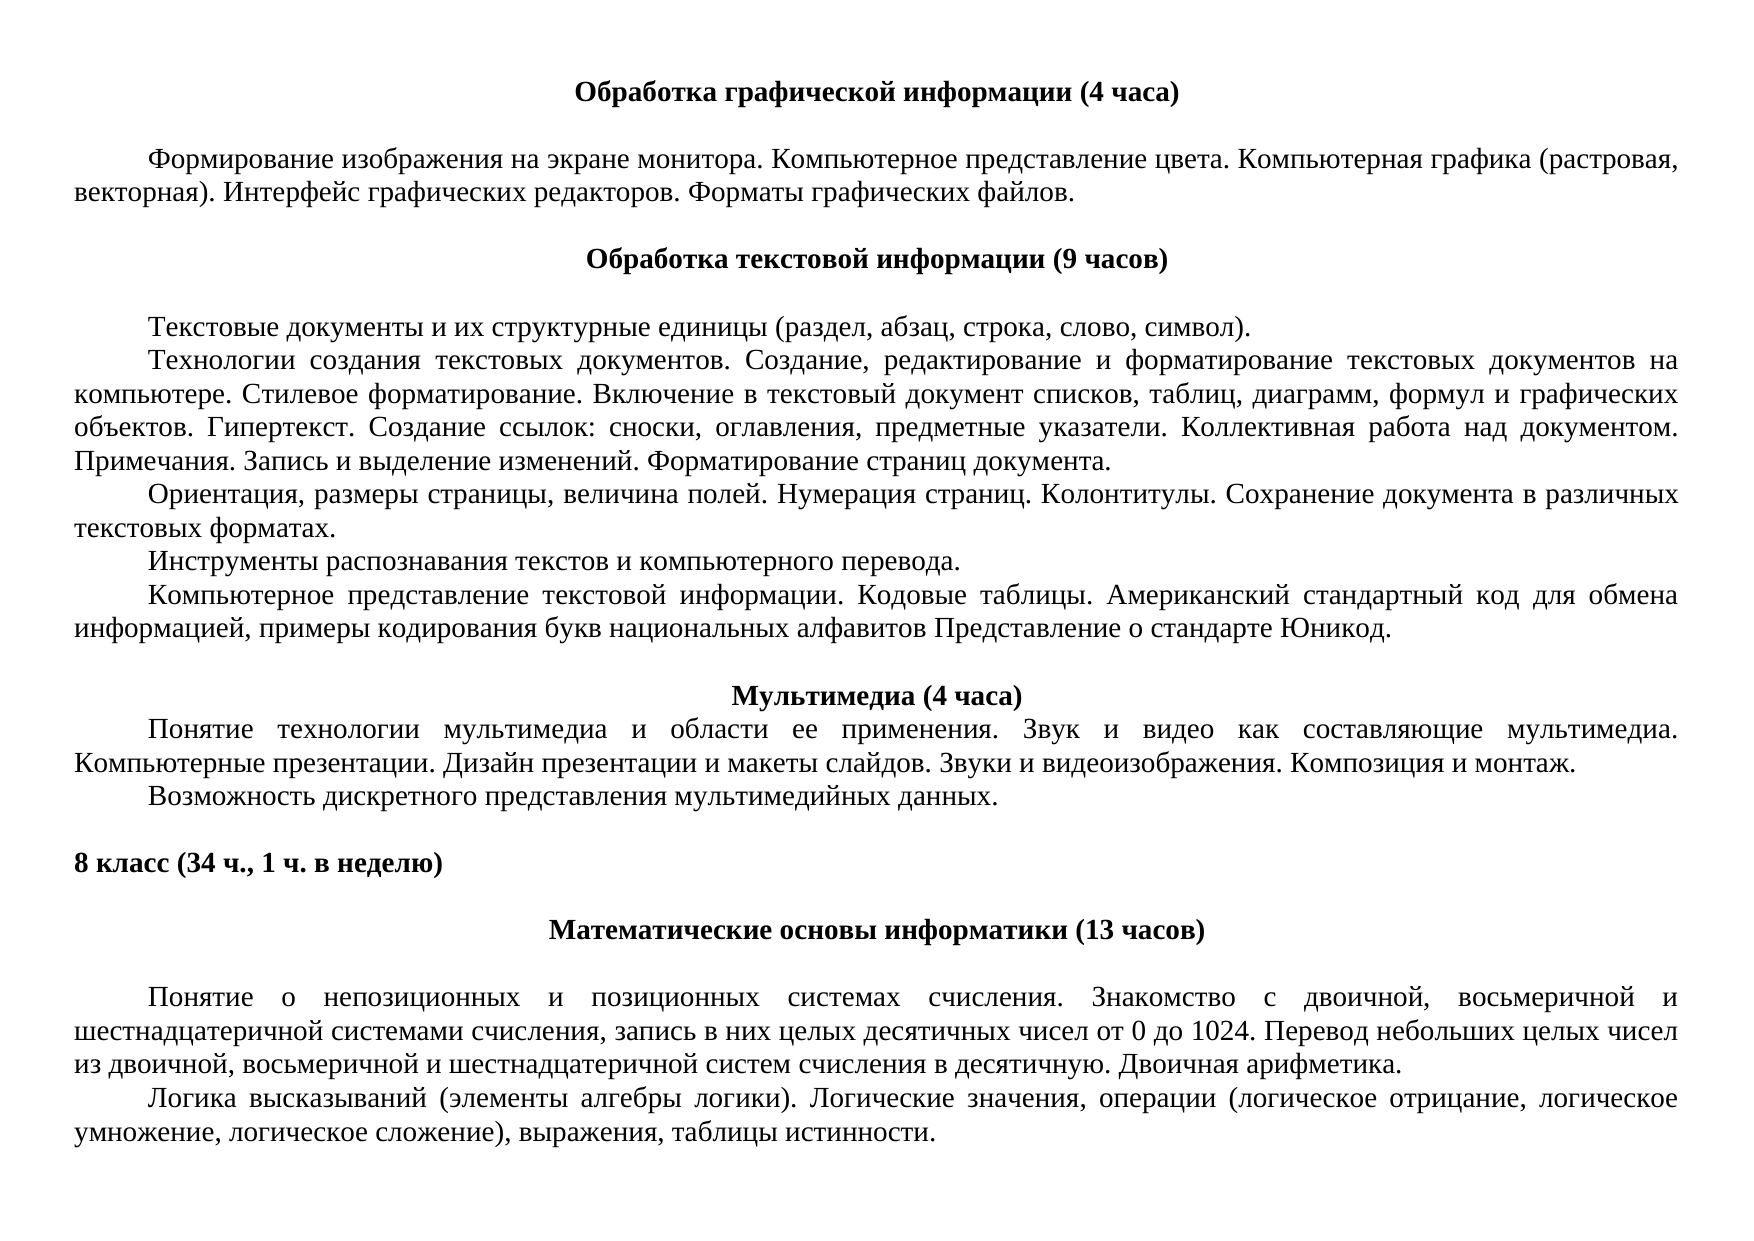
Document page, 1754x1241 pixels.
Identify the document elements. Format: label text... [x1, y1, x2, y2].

text Технологии создания текстовых документов. Создание, редактирование и форматирование текстовых документов на компьютере. Стилевое форматирование. Включение в текстовый документ списков, таблиц, диаграмм, формул и графических объектов. Гипертекст. Создание ссылок: сноски, оглавления, предметные указатели. Коллективная работа над документом. Примечания. Запись и выделение изменений. Форматирование страниц документа. [74, 342, 1680, 476]
text Формирование изображения на экране монитора. Компьютерное представление цвета. Компьютерная графика (растровая, векторная). Интерфейс графических редакторов. Форматы графических файлов. [74, 141, 1680, 208]
text Текстовые документы и их структурные единицы (раздел, абзац, строка, слово, символ). [74, 309, 1680, 342]
text Компьютерное представление текстовой информации. Кодовые таблицы. Американский стандартный код для обмена информацией, примеры кодирования букв национальных алфавитов Представление о стандарте Юникод. [74, 577, 1680, 644]
text Обработка текстовой информации (9 часов) [74, 242, 1680, 275]
text Инструменты распознавания текстов и компьютерного перевода. [74, 543, 1680, 577]
text Понятие технологии мультимедиа и области ее применения. Звук и видео как составляющие мультимедиа. Компьютерные презентации. Дизайн презентации и макеты слайдов. Звуки и видеоизображения. Композиция и монтаж. [74, 711, 1680, 778]
text Математические основы информатики (13 часов) [74, 912, 1680, 946]
text Логика высказываний (элементы алгебры логики). Логические значения, операции (логическое отрицание, логическое умножение, логическое сложение), выражения, таблицы истинности. [74, 1080, 1680, 1147]
text Возможность дискретного представления мультимедийных данных. [74, 778, 1680, 812]
text Понятие о непозиционных и позиционных системах счисления. Знакомство с двоичной, восьмеричной и шестнадцатеричной системами счисления, запись в них целых десятичных чисел от 0 до 1024. Перевод небольших целых чисел из двоичной, восьмеричной и шестнадцатеричной систем счисления в десятичную. Двоичная арифметика. [74, 979, 1680, 1080]
text 8 класс (34 ч., 1 ч. в неделю) [74, 845, 1680, 879]
text Обработка графической информации (4 часа) [74, 74, 1680, 107]
text Мультимедиа (4 часа) [74, 678, 1680, 711]
text Ориентация, размеры страницы, величина полей. Нумерация страниц. Колонтитулы. Сохранение документа в различных текстовых форматах. [74, 476, 1680, 543]
